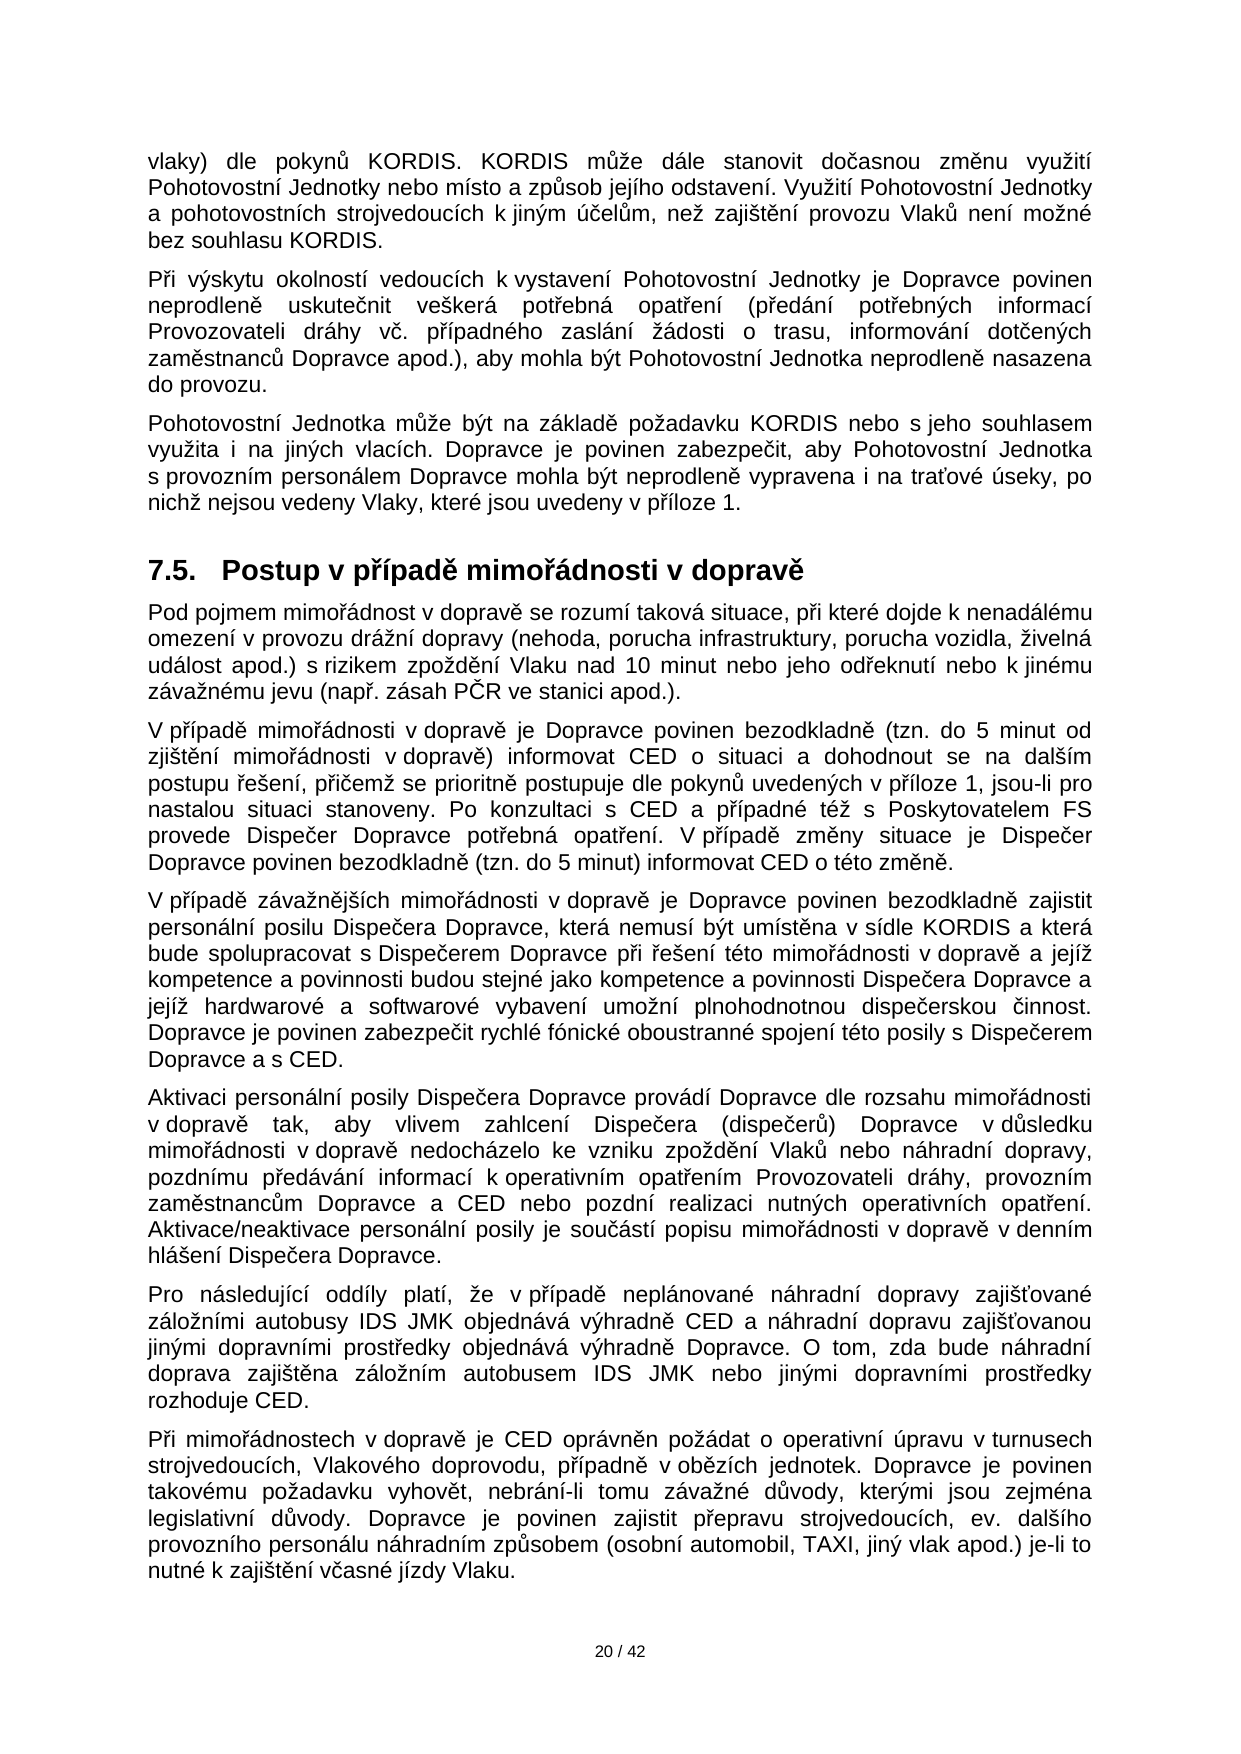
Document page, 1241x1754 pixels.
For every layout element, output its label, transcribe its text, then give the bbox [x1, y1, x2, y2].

text Pohotovostní Jednotka může být na základě požadavku KORDIS nebo s jeho souhlasem využita i na jiných vlacích. Dopravce je povinen zabezpečit, aby Pohotovostní Jednotka s provozním personálem Dopravce mohla být neprodleně vypravena i na traťové úseky, po nichž nejsou vedeny Vlaky, které jsou uvedeny v příloze 1. [148, 410, 1092, 515]
subtitle Postup v případě mimořádnosti v dopravě [148, 553, 1092, 586]
text Při mimořádnostech v dopravě je CED oprávněn požádat o operativní úpravu v turnusech strojvedoucích, Vlakového doprovodu, případně v obězích jednotek. Dopravce je povinen takovému požadavku vyhovět, nebrání-li tomu závažné důvody, kterými jsou zejména legislativní důvody. Dopravce je povinen zajistit přepravu strojvedoucích, ev. dalšího provozního personálu náhradním způsobem (osobní automobil, TAXI, jiný vlak apod.) je-li to nutné k zajištění včasné jízdy Vlaku. [148, 1426, 1092, 1584]
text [148, 148, 1092, 253]
text Aktivaci personální posily Dispečera Dopravce provádí Dopravce dle rozsahu mimořádnosti v dopravě tak, aby vlivem zahlcení Dispečera (dispečerů) Dopravce v důsledku mimořádnosti v dopravě nedocházelo ke vzniku zpoždění Vlaků nebo náhradní dopravy, pozdnímu předávání informací k operativním opatřením Provozovateli dráhy, provozním zaměstnancům Dopravce a CED nebo pozdní realizaci nutných operativních opatření. Aktivace/neaktivace personální posily je součástí popisu mimořádnosti v dopravě v denním hlášení Dispečera Dopravce. [148, 1084, 1092, 1269]
text Při výskytu okolností vedoucích k vystavení Pohotovostní Jednotky je Dopravce povinen neprodleně uskutečnit veškerá potřebná opatření (předání potřebných informací Provozovateli dráhy vč. případného zaslání žádosti o trasu, informování dotčených zaměstnanců Dopravce apod.), aby mohla být Pohotovostní Jednotka neprodleně nasazena do provozu. [148, 266, 1092, 397]
text Pro následující oddíly platí, že v případě neplánované náhradní dopravy zajišťované záložními autobusy IDS JMK objednává výhradně CED a náhradní dopravu zajišťovanou jinými dopravními prostředky objednává výhradně Dopravce. O tom, zda bude náhradní doprava zajištěna záložním autobusem IDS JMK nebo jinými dopravními prostředky rozhoduje CED. [148, 1281, 1092, 1413]
text V případě závažnějších mimořádnosti v dopravě je Dopravce povinen bezodkladně zajistit personální posilu Dispečera Dopravce, která nemusí být umístěna v sídle KORDIS a která bude spolupracovat s Dispečerem Dopravce při řešení této mimořádnosti v dopravě a jejíž kompetence a povinnosti budou stejné jako kompetence a povinnosti Dispečera Dopravce a jejíž hardwarové a softwarové vybavení umožní plnohodnotnou dispečerskou činnost. Dopravce je povinen zabezpečit rychlé fónické oboustranné spojení této posily s Dispečerem Dopravce a s CED. [148, 887, 1092, 1072]
text Pod pojmem mimořádnost v dopravě se rozumí taková situace, při které dojde k nenadálému omezení v provozu drážní dopravy (nehoda, porucha infrastruktury, porucha vozidla, živelná událost apod.) s rizikem zpoždění Vlaku nad 10 minut nebo jeho odřeknutí nebo k jinému závažnému jevu (např. zásah PČR ve stanici apod.). [148, 599, 1092, 704]
text V případě mimořádnosti v dopravě je Dopravce povinen bezodkladně (tzn. do 5 minut od zjištění mimořádnosti v dopravě) informovat CED o situaci a dohodnout se na dalším postupu řešení, přičemž se prioritně postupuje dle pokynů uvedených v příloze 1, jsou-li pro nastalou situaci stanoveny. Po konzultaci s CED a případné též s Poskytovatelem FS provede Dispečer Dopravce potřebná opatření. V případě změny situace je Dispečer Dopravce povinen bezodkladně (tzn. do 5 minut) informovat CED o této změně. [148, 717, 1092, 875]
